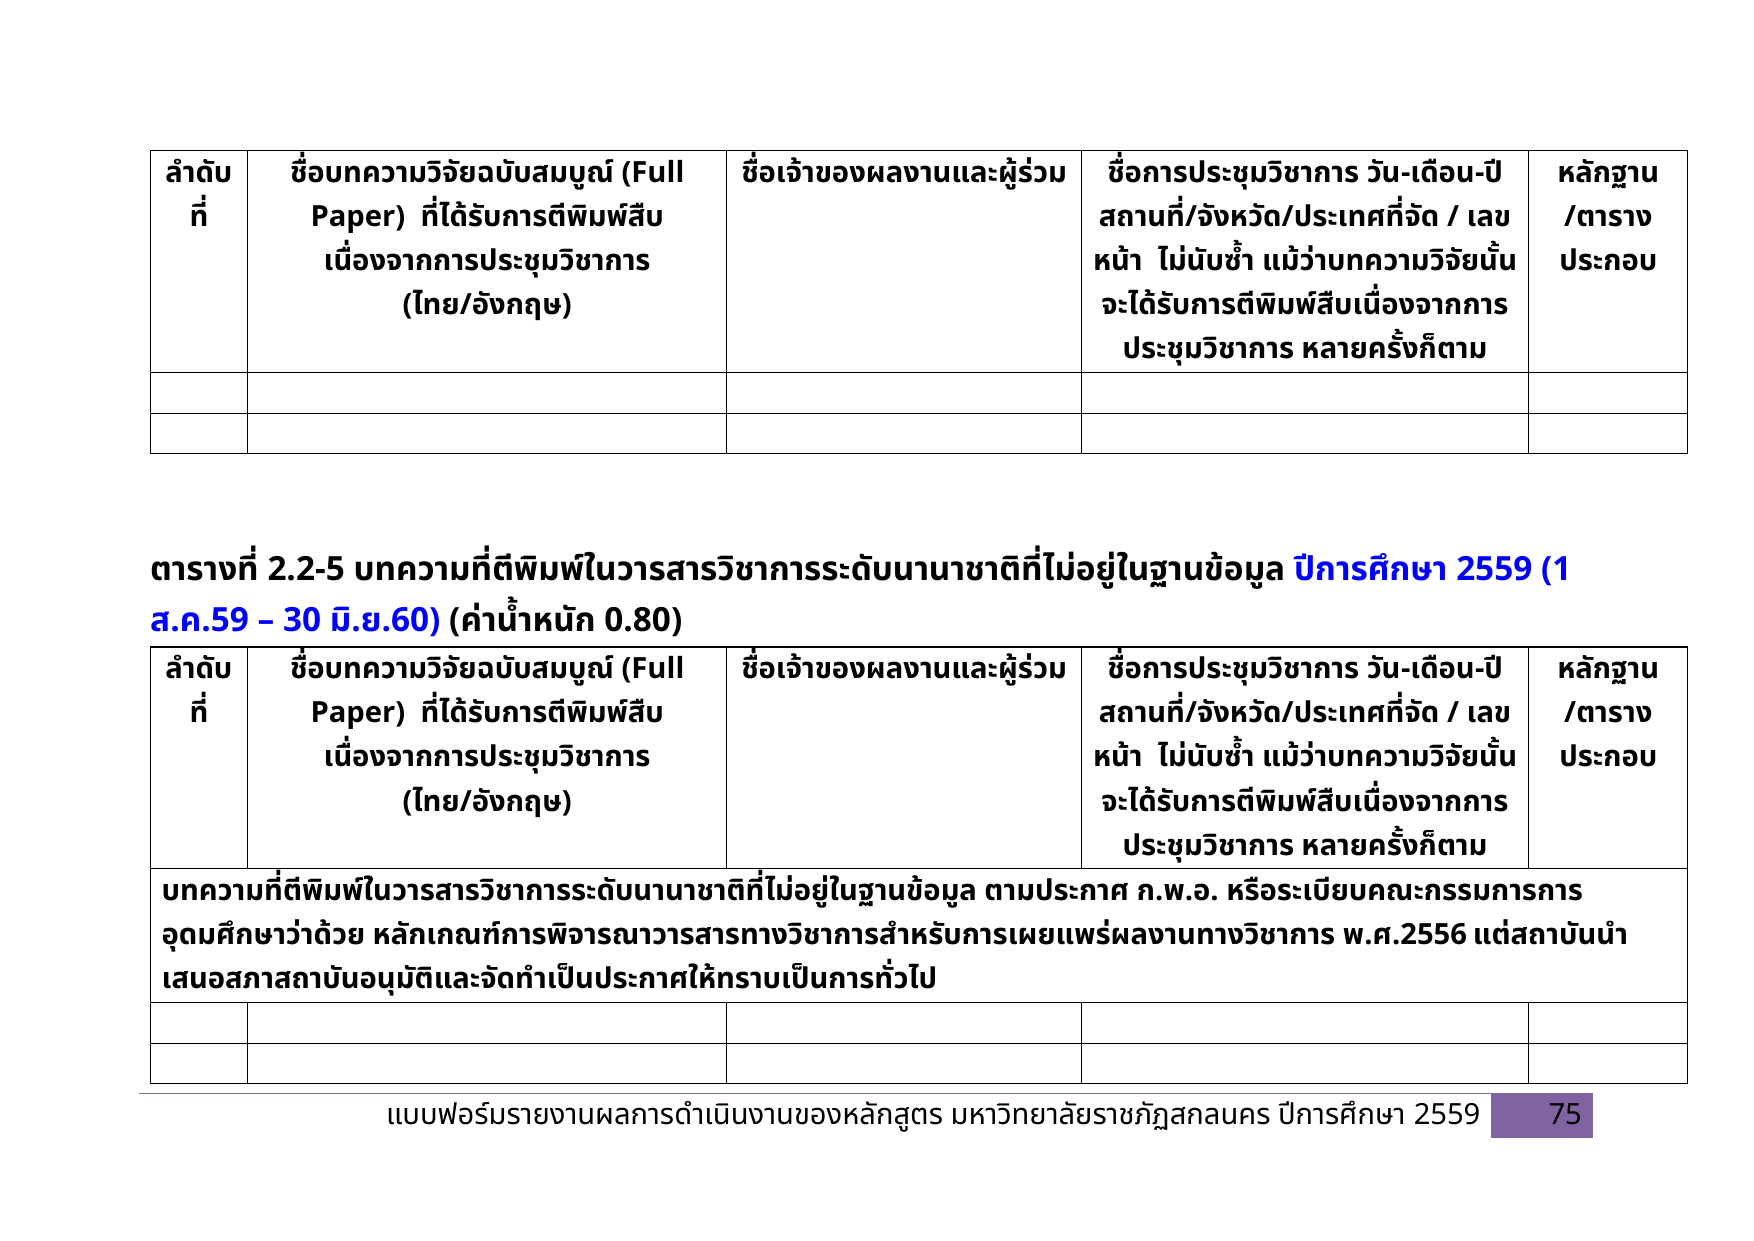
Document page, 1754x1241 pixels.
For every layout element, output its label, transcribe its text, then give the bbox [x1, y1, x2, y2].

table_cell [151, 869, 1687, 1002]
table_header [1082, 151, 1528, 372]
text ตารางที่ 2.2-5 บทความที่ตีพิมพ์ในวารสารวิชาการระดับนานาชาติที่ไม่อยู่ในฐานข้อมูล ปีการศึกษา 2559 (1 ส.ค.59 – 30 มิ.ย.60) (ค่าน้ำหนัก 0.80) [150, 545, 1604, 646]
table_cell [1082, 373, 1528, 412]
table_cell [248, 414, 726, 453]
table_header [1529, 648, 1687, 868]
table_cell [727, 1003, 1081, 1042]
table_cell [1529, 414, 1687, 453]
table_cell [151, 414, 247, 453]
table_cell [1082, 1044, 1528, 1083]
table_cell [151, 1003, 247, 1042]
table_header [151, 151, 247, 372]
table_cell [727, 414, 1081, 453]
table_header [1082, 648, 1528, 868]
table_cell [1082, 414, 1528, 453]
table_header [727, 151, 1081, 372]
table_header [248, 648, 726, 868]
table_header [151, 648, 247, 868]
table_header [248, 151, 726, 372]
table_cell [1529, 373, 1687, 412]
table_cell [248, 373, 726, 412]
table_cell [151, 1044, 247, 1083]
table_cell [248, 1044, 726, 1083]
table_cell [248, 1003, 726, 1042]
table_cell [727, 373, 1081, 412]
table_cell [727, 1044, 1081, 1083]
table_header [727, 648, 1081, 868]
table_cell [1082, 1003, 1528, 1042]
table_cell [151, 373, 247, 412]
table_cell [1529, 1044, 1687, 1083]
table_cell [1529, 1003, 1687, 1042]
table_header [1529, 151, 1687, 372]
